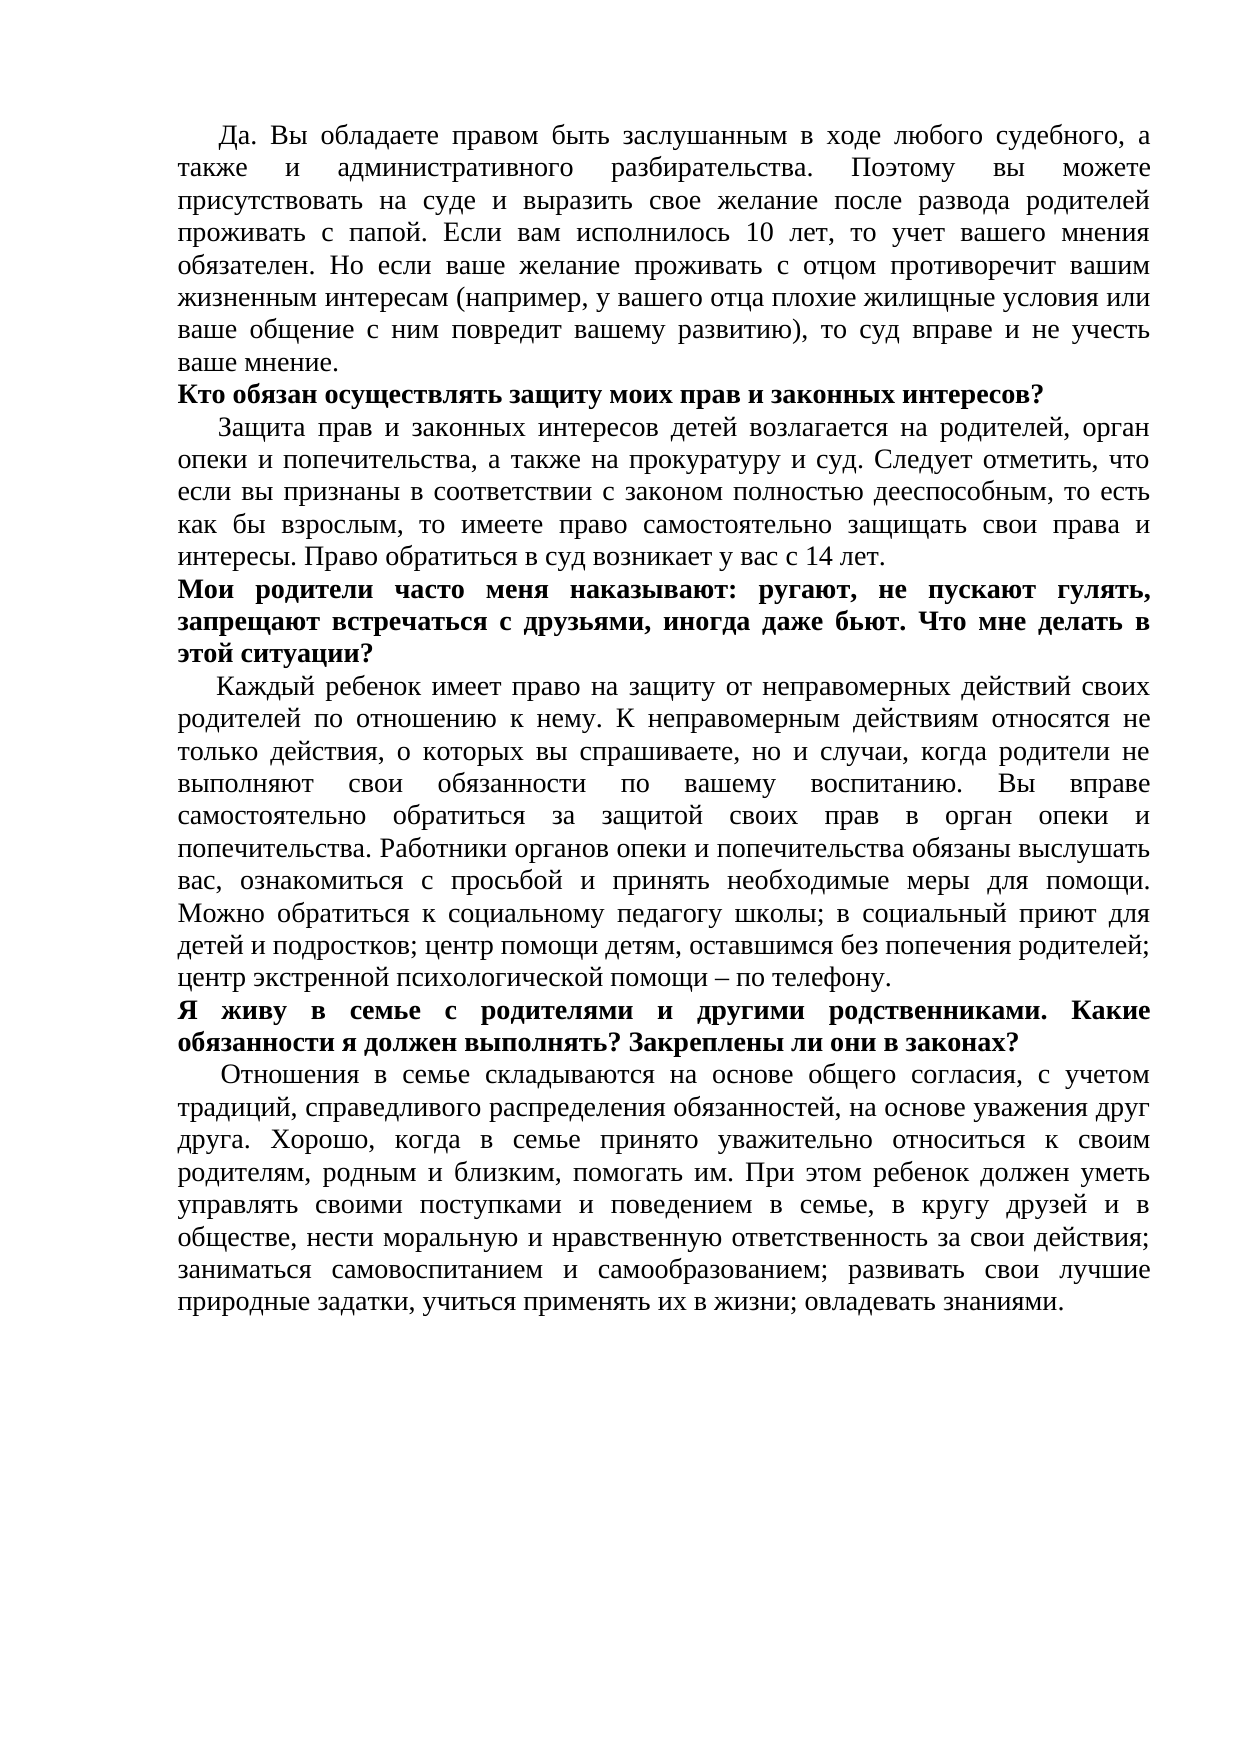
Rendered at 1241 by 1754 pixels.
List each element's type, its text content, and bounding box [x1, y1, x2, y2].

text Защита прав и законных интересов детей возлагается на родителей, орган опеки и попечительства, а также на прокуратуру и суд. Следует отметить, что если вы признаны в соответствии с законом полностью дееспособным, то есть как бы взрослым, то имеете право самостоятельно защищать свои права и интересы. Право обратиться в суд возникает у вас с 14 лет. [177, 410, 1152, 572]
text Я живу в семье с родителями и другими родственниками. Какие обязанности я должен выполнять? Закреплены ли они в законах? [177, 993, 1152, 1058]
text Да. Вы обладаете правом быть заслушанным в ходе любого судебного, а также и административного разбирательства. Поэтому вы можете присутствовать на суде и выразить свое желание после развода родителей проживать с папой. Если вам исполнилось 10 лет, то учет вашего мнения обязателен. Но если ваше желание проживать с отцом противоречит вашим жизненным интересам (например, у вашего отца плохие жилищные условия или ваше общение с ним повредит вашему развитию), то суд вправе и не учесть ваше мнение. [177, 118, 1152, 377]
text Отношения в семье складываются на основе общего согласия, с учетом традиций, справедливого распределения обязанностей, на основе уважения друг друга. Хорошо, когда в семье принято уважительно относиться к своим родителям, родным и близким, помогать им. При этом ребенок должен уметь управлять своими поступками и поведением в семье, в кругу друзей и в обществе, нести моральную и нравственную ответственность за свои действия; заниматься самовоспитанием и самообразованием; развивать свои лучшие природные задатки, учиться применять их в жизни; овладевать знаниями. [177, 1058, 1152, 1317]
text Кто обязан осуществлять защиту моих прав и законных интересов? [177, 377, 1152, 410]
text Каждый ребенок имеет право на защиту от неправомерных действий своих родителей по отношению к нему. К неправомерным действиям относятся не только действия, о которых вы спрашиваете, но и случаи, когда родители не выполняют свои обязанности по вашему воспитанию. Вы вправе самостоятельно обратиться за защитой своих прав в орган опеки и попечительства. Работники органов опеки и попечительства обязаны выслушать вас, ознакомиться с просьбой и принять необходимые меры для помощи. Можно обратиться к социальному педагогу школы; в социальный приют для детей и подростков; центр помощи детям, оставшимся без попечения родителей; центр экстренной психологической помощи – по телефону. [177, 669, 1152, 993]
text Мои родители часто меня наказывают: ругают, не пускают гулять, запрещают встречаться с друзьями, иногда даже бьют. Что мне делать в этой ситуации? [177, 572, 1152, 669]
